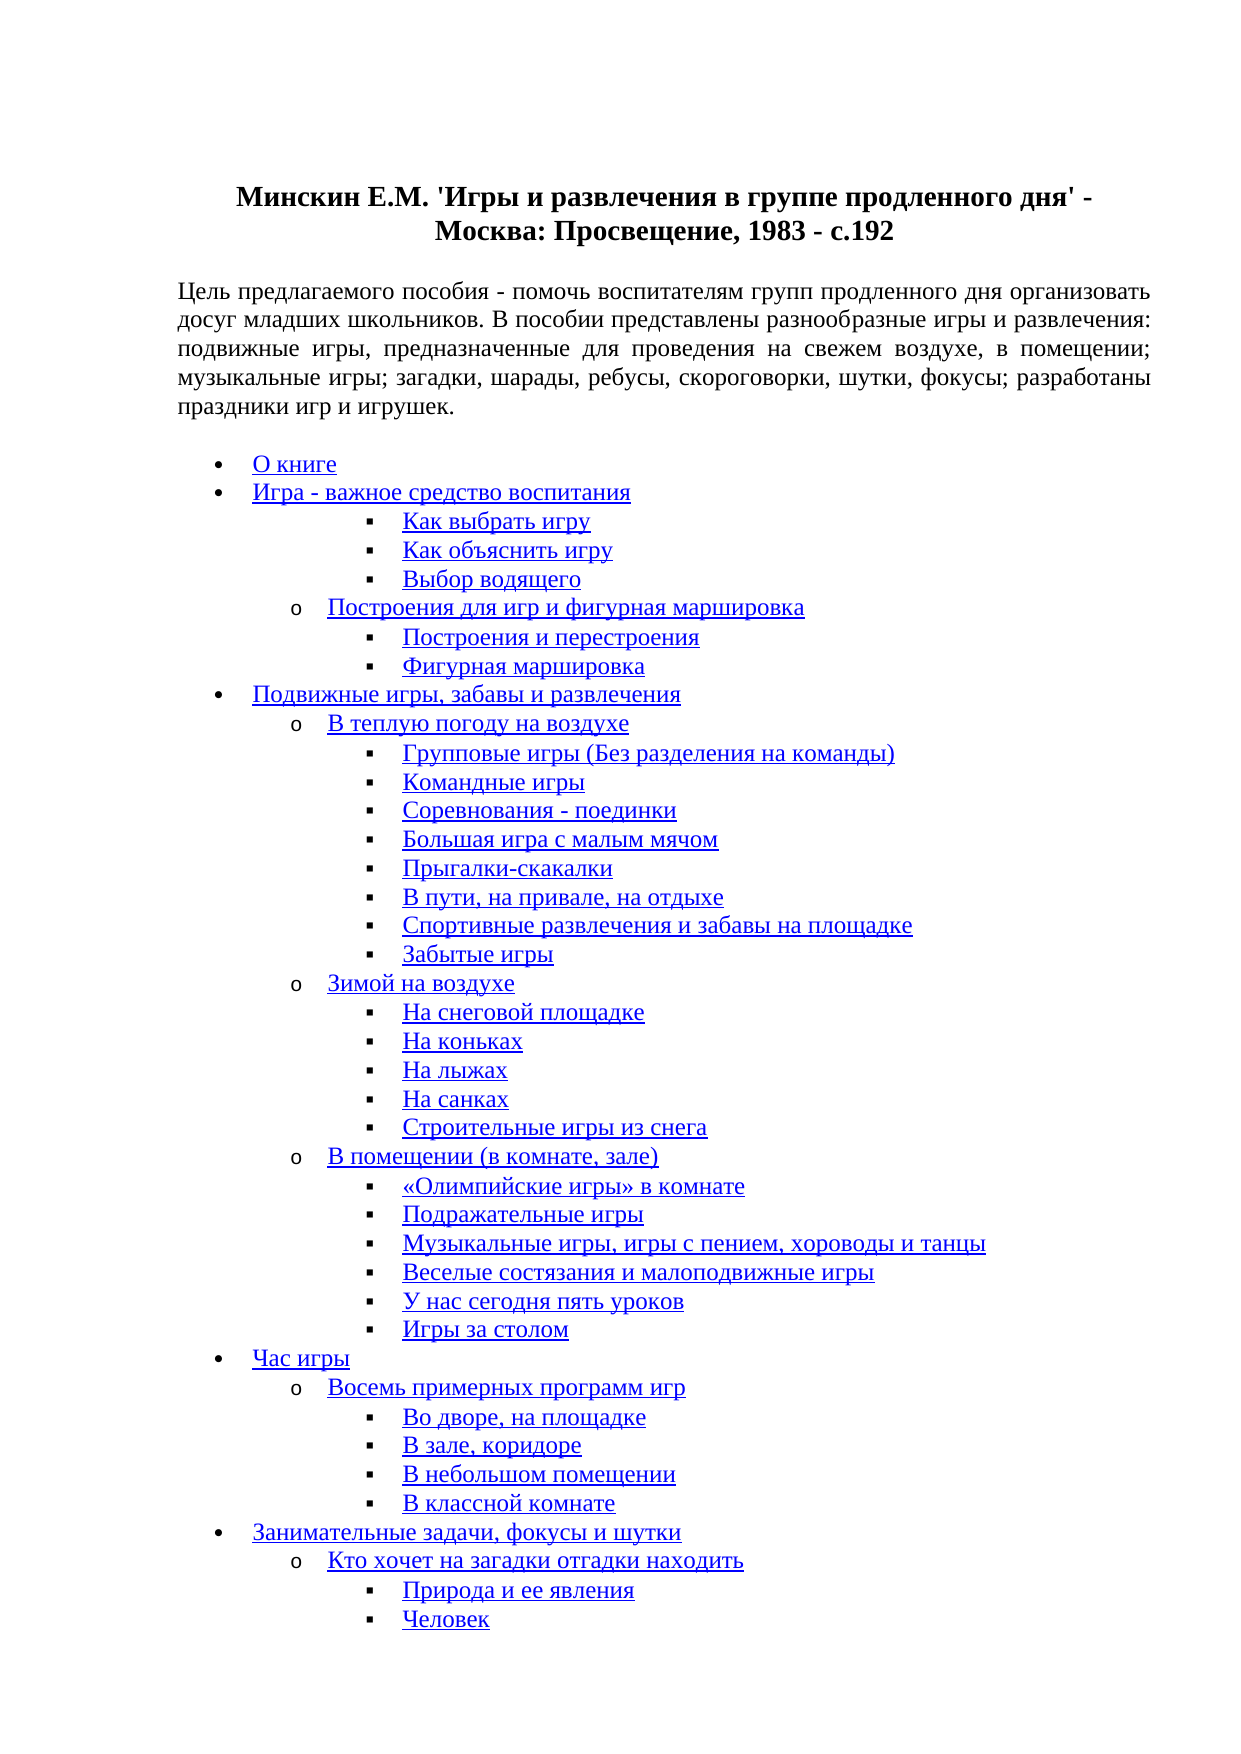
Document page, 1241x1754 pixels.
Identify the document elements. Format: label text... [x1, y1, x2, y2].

list На лыжах [365, 1055, 1152, 1084]
list Большая игра с малым мячом [365, 824, 1152, 853]
text Цель предлагаемого пособия - помочь воспитателям групп продленного дня организовать досуг младших школьников. В пособии представлены разнообразные игры и развлечения: подвижные игры, предназначенные для проведения на свежем воздухе, в помещении; музыкальные игры; загадки, шарады, ребусы, скороговорки, шутки, фокусы; разработаны праздники игр и игрушек. [177, 276, 1152, 419]
list Фигурная маршировка [365, 651, 1152, 679]
list Групповые игры (Без разделения на команды) [365, 738, 1152, 767]
list Игры за столом [365, 1314, 1152, 1343]
list В зале, коридоре [365, 1430, 1152, 1459]
list Музыкальные игры, игры с пением, хороводы и танцы [365, 1228, 1152, 1257]
list Прыгалки-скакалки [365, 853, 1152, 882]
list Построения для игр и фигурная маршировка [290, 592, 1152, 622]
list Спортивные развлечения и забавы на площадке [365, 910, 1152, 939]
list В небольшом помещении [365, 1459, 1152, 1488]
list Подражательные игры [365, 1199, 1152, 1228]
list Забытые игры [365, 939, 1152, 968]
list Веселые состязания и малоподвижные игры [365, 1257, 1152, 1286]
list Игра - важное средство воспитания [215, 477, 1152, 506]
list В классной комнате [365, 1488, 1152, 1517]
list Зимой на воздухе [290, 968, 1152, 997]
list Соревнования - поединки [365, 795, 1152, 824]
list На снеговой площадке [365, 997, 1152, 1026]
list В теплую погоду на воздухе [290, 708, 1152, 738]
list Строительные игры из снега [365, 1112, 1152, 1141]
list Восемь примерных программ игр [290, 1372, 1152, 1402]
list Построения и перестроения [365, 622, 1152, 651]
list О книге [215, 449, 1152, 477]
list В помещении (в комнате, зале) [290, 1141, 1152, 1171]
list Человек [365, 1604, 1152, 1632]
list Как выбрать игру [365, 506, 1152, 535]
list Природа и ее явления [365, 1575, 1152, 1604]
list «Олимпийские игры» в комнате [365, 1171, 1152, 1199]
list Как объяснить игру [365, 535, 1152, 564]
list На санках [365, 1084, 1152, 1112]
list Во дворе, на площадке [365, 1402, 1152, 1430]
list Подвижные игры, забавы и развлечения [215, 679, 1152, 708]
list Командные игры [365, 767, 1152, 795]
list У нас сегодня пять уроков [365, 1286, 1152, 1314]
list Час игры [215, 1343, 1152, 1372]
list На коньках [365, 1026, 1152, 1055]
text Минскин Е.М. 'Игры и развлечения в группе продленного дня' - Москва: Просвещение, 1983 - с.192 [177, 179, 1152, 247]
list Выбор водящего [365, 564, 1152, 592]
list Занимательные задачи, фокусы и шутки [215, 1517, 1152, 1545]
list Кто хочет на загадки отгадки находить [290, 1545, 1152, 1575]
list В пути, на привале, на отдыхе [365, 882, 1152, 910]
